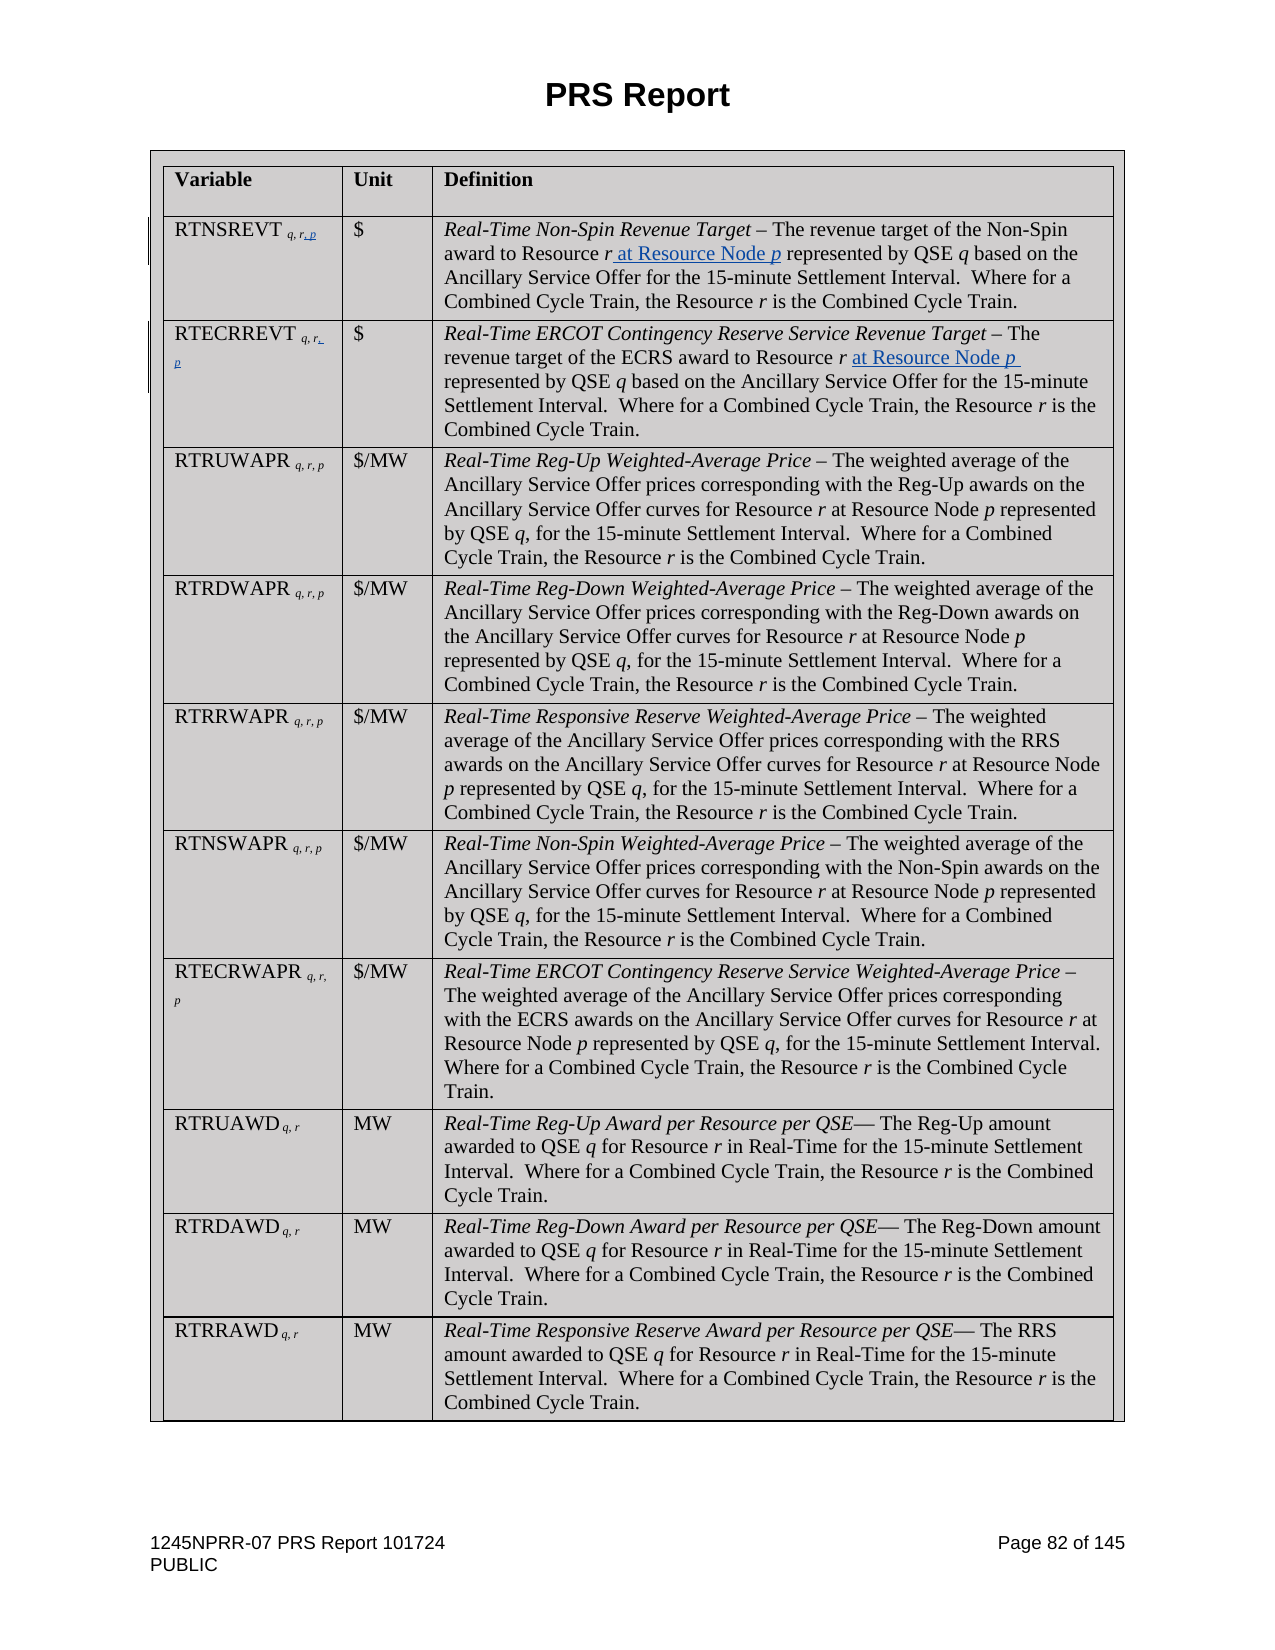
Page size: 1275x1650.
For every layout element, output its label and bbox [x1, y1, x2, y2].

table_header [151, 151, 1124, 1421]
